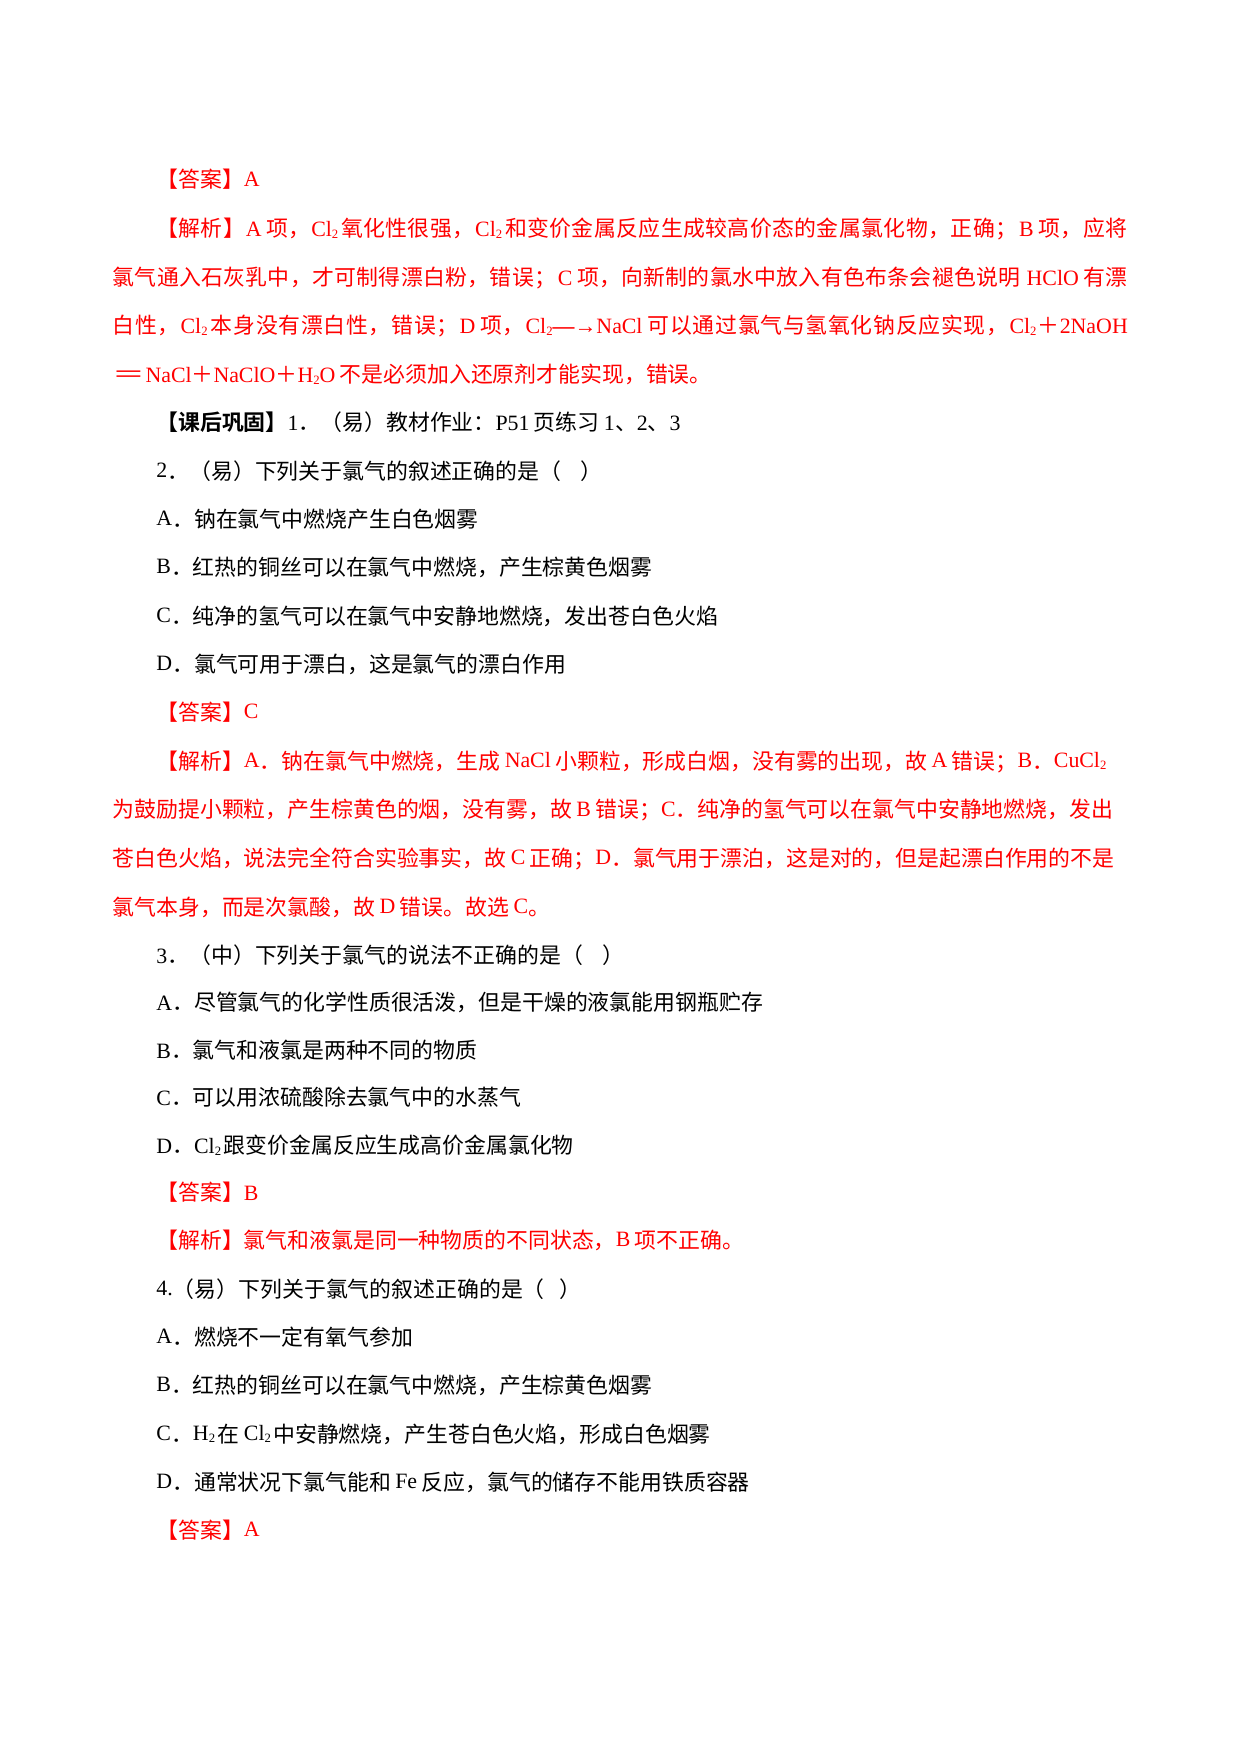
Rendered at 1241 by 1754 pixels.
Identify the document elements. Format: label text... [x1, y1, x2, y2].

text 【课后巩固】1．（易）教材作业：P51页练习1、2、3 [112, 405, 1128, 437]
text B．红热的铜丝可以在氯气中燃烧，产生棕黄色烟雾 [112, 1368, 1128, 1400]
text C．纯净的氢气可以在氯气中安静地燃烧，发出苍白色火焰 [112, 598, 1128, 631]
text 【答案】A [112, 162, 1128, 194]
text A．钠在氯气中燃烧产生白色烟雾 [112, 502, 1128, 534]
text A．尽管氯气的化学性质很活泼，但是干燥的液氯能用钢瓶贮存 [112, 985, 1128, 1017]
text D．通常状况下氯气能和Fe反应，氯气的储存不能用铁质容器 [112, 1464, 1128, 1497]
text 【解析】A项，Cl2氧化性很强，Cl2和变价金属反应生成较高价态的金属氯化物，正确；B项，应将氯气通入石灰乳中，才可制得漂白粉，错误；C项，向新制的氯水中放入有色布条会褪色说明HClO有漂白性，Cl2本身没有漂白性，错误；D项，Cl2―→NaCl可以通过氯气与氢氧化钠反应实现，Cl2＋2NaOH＝NaCl＋NaClO＋H2O不是必须加入还原剂才能实现，错误。 [112, 210, 1128, 389]
text D．Cl2跟变价金属反应生成高价金属氯化物 [112, 1128, 1128, 1159]
text 【解析】氯气和液氯是同一种物质的不同状态，B项不正确。 [112, 1223, 1128, 1255]
text D．氯气可用于漂白，这是氯气的漂白作用 [112, 647, 1128, 679]
text 【答案】B [112, 1175, 1128, 1207]
text B．红热的铜丝可以在氯气中燃烧，产生棕黄色烟雾 [112, 550, 1128, 582]
text A．燃烧不一定有氧气参加 [112, 1319, 1128, 1352]
text 【答案】C [112, 695, 1128, 727]
text 【答案】A [112, 1513, 1128, 1545]
text C．H2在Cl2中安静燃烧，产生苍白色火焰，形成白色烟雾 [112, 1416, 1128, 1449]
text 3．（中）下列关于氯气的说法不正确的是（ ） [112, 938, 1128, 969]
text B．氯气和液氯是两种不同的物质 [112, 1033, 1128, 1064]
text 2．（易）下列关于氯气的叙述正确的是（ ） [112, 453, 1128, 486]
text 4.（易）下列关于氯气的叙述正确的是（ ） [112, 1271, 1128, 1304]
text C．可以用浓硫酸除去氯气中的水蒸气 [112, 1080, 1128, 1112]
text 【解析】A．钠在氯气中燃烧，生成NaCl小颗粒，形成白烟，没有雾的出现，故A错误；B．CuCl2为鼓励提小颗粒，产生棕黄色的烟，没有雾，故B错误；C．纯净的氢气可以在氯气中安静地燃烧，发出苍白色火焰，说法完全符合实验事实，故C正确；D．氯气用于漂泊，这是对的，但是起漂白作用的不是氯气本身，而是次氯酸，故D错误。故选C。 [112, 743, 1128, 922]
